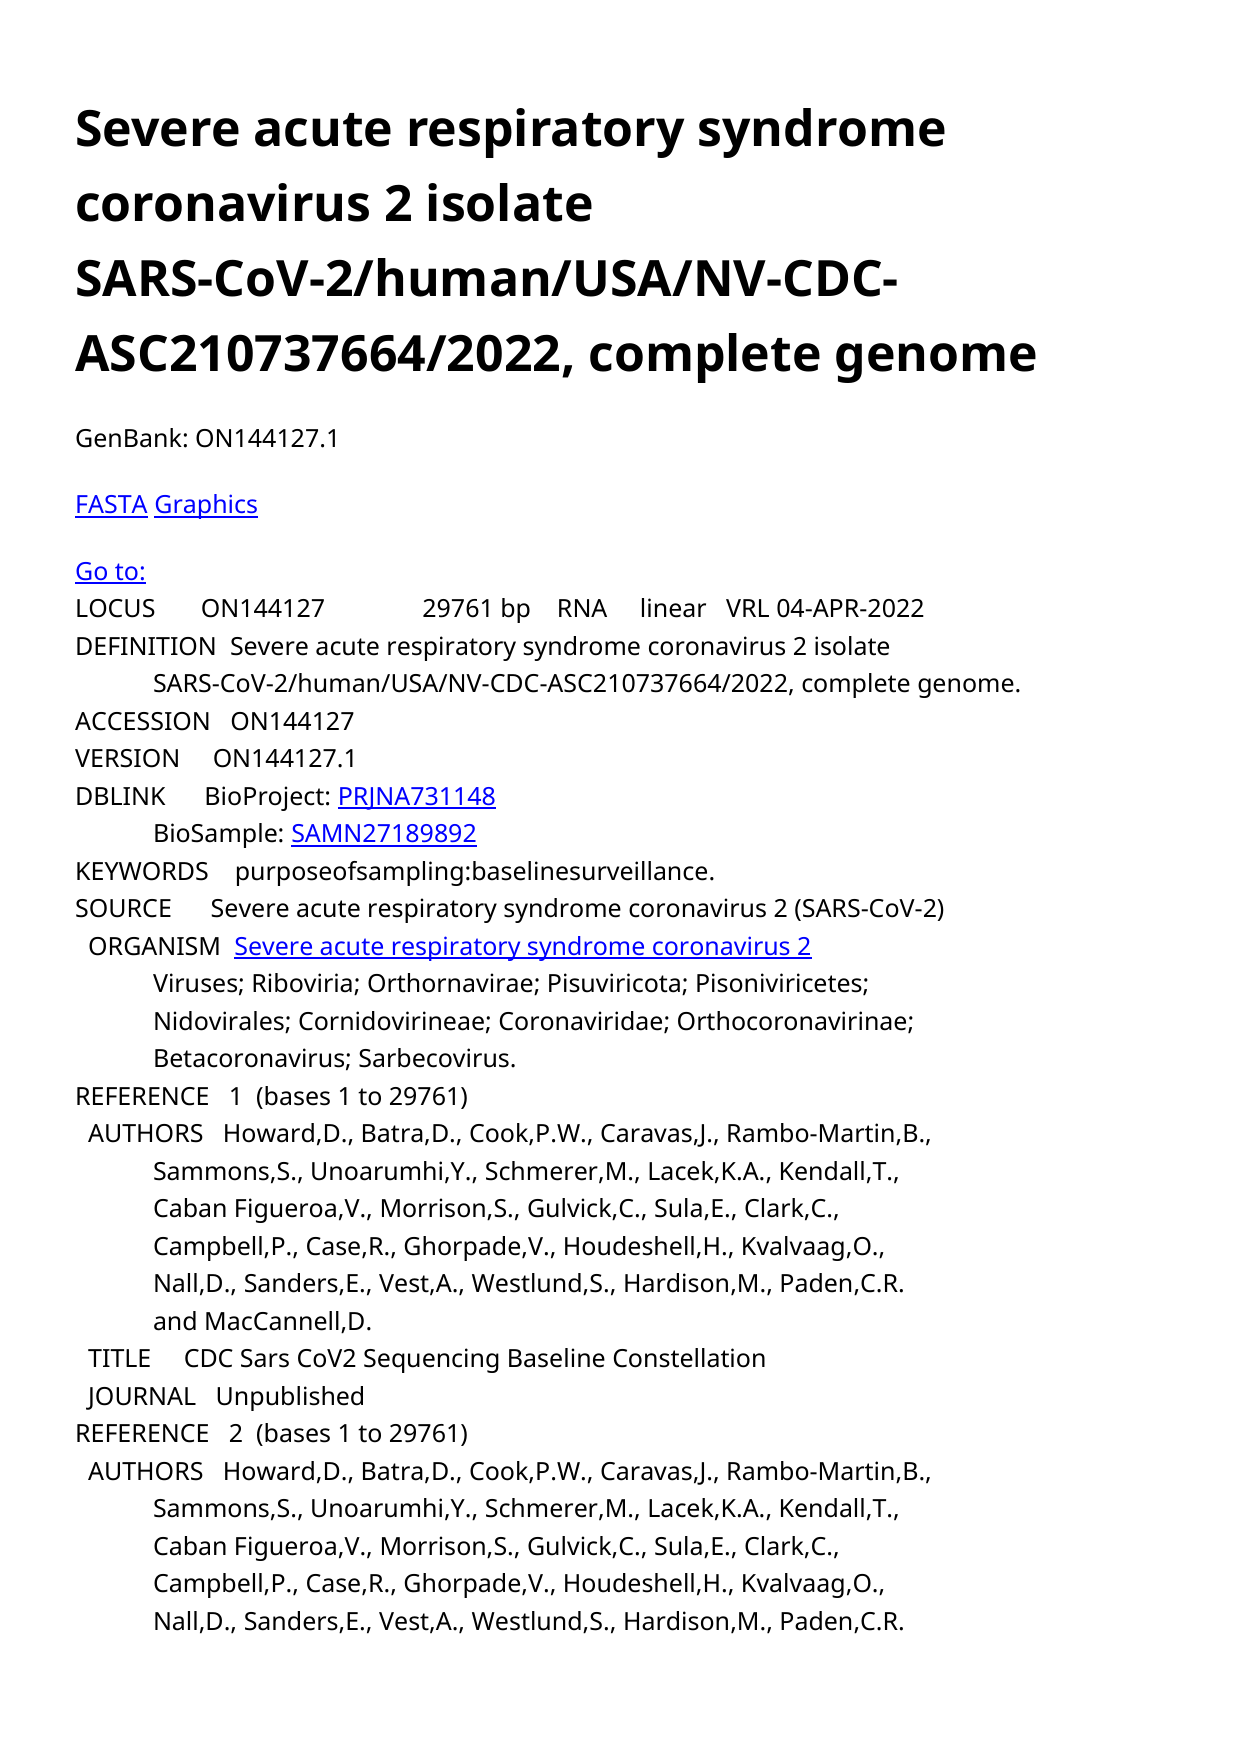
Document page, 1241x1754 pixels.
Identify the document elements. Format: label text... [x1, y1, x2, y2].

text REFERENCE 1 (bases 1 to 29761) [75, 1077, 1165, 1114]
text AUTHORS Howard,D., Batra,D., Cook,P.W., Caravas,J., Rambo-Martin,B., [75, 1452, 1165, 1489]
text VERSION ON144127.1 [75, 739, 1165, 777]
text Viruses; Riboviria; Orthornavirae; Pisuviricota; Pisoniviricetes; [75, 964, 1165, 1002]
text Nall,D., Sanders,E., Vest,A., Westlund,S., Hardison,M., Paden,C.R. [75, 1264, 1165, 1302]
text Caban Figueroa,V., Morrison,S., Gulvick,C., Sula,E., Clark,C., [75, 1527, 1165, 1564]
text Campbell,P., Case,R., Ghorpade,V., Houdeshell,H., Kvalvaag,O., [75, 1564, 1165, 1602]
text Severe acute respiratory syndrome coronavirus 2 isolate SARS-CoV-2/human/USA/NV-CDC-ASC210737664/2022, complete genome [75, 89, 1165, 389]
text and MacCannell,D. [75, 1302, 1165, 1339]
text REFERENCE 2 (bases 1 to 29761) [75, 1414, 1165, 1452]
text SARS-CoV-2/human/USA/NV-CDC-ASC210737664/2022, complete genome. [75, 664, 1165, 702]
text Betacoronavirus; Sarbecovirus. [75, 1039, 1165, 1077]
text DBLINK BioProject: PRJNA731148 [75, 777, 1165, 814]
text Sammons,S., Unoarumhi,Y., Schmerer,M., Lacek,K.A., Kendall,T., [75, 1152, 1165, 1189]
text TITLE CDC Sars CoV2 Sequencing Baseline Constellation [75, 1339, 1165, 1377]
text JOURNAL Unpublished [75, 1377, 1165, 1414]
text Nidovirales; Cornidovirineae; Coronaviridae; Orthocoronavirinae; [75, 1002, 1165, 1039]
text AUTHORS Howard,D., Batra,D., Cook,P.W., Caravas,J., Rambo-Martin,B., [75, 1114, 1165, 1152]
text ORGANISM Severe acute respiratory syndrome coronavirus 2 [75, 927, 1165, 964]
text Campbell,P., Case,R., Ghorpade,V., Houdeshell,H., Kvalvaag,O., [75, 1227, 1165, 1264]
text ACCESSION ON144127 [75, 702, 1165, 739]
text FASTA Graphics [75, 485, 1165, 523]
text GenBank: ON144127.1 [75, 419, 1165, 456]
text LOCUS ON144127 29761 bp RNA linear VRL 04-APR-2022 [75, 589, 1165, 627]
text Nall,D., Sanders,E., Vest,A., Westlund,S., Hardison,M., Paden,C.R. [75, 1602, 1165, 1639]
text Sammons,S., Unoarumhi,Y., Schmerer,M., Lacek,K.A., Kendall,T., [75, 1489, 1165, 1527]
text DEFINITION Severe acute respiratory syndrome coronavirus 2 isolate [75, 627, 1165, 664]
text Caban Figueroa,V., Morrison,S., Gulvick,C., Sula,E., Clark,C., [75, 1189, 1165, 1227]
text SOURCE Severe acute respiratory syndrome coronavirus 2 (SARS-CoV-2) [75, 889, 1165, 927]
text KEYWORDS purposeofsampling:baselinesurveillance. [75, 852, 1165, 889]
text BioSample: SAMN27189892 [75, 814, 1165, 852]
text Go to: [75, 552, 1165, 589]
